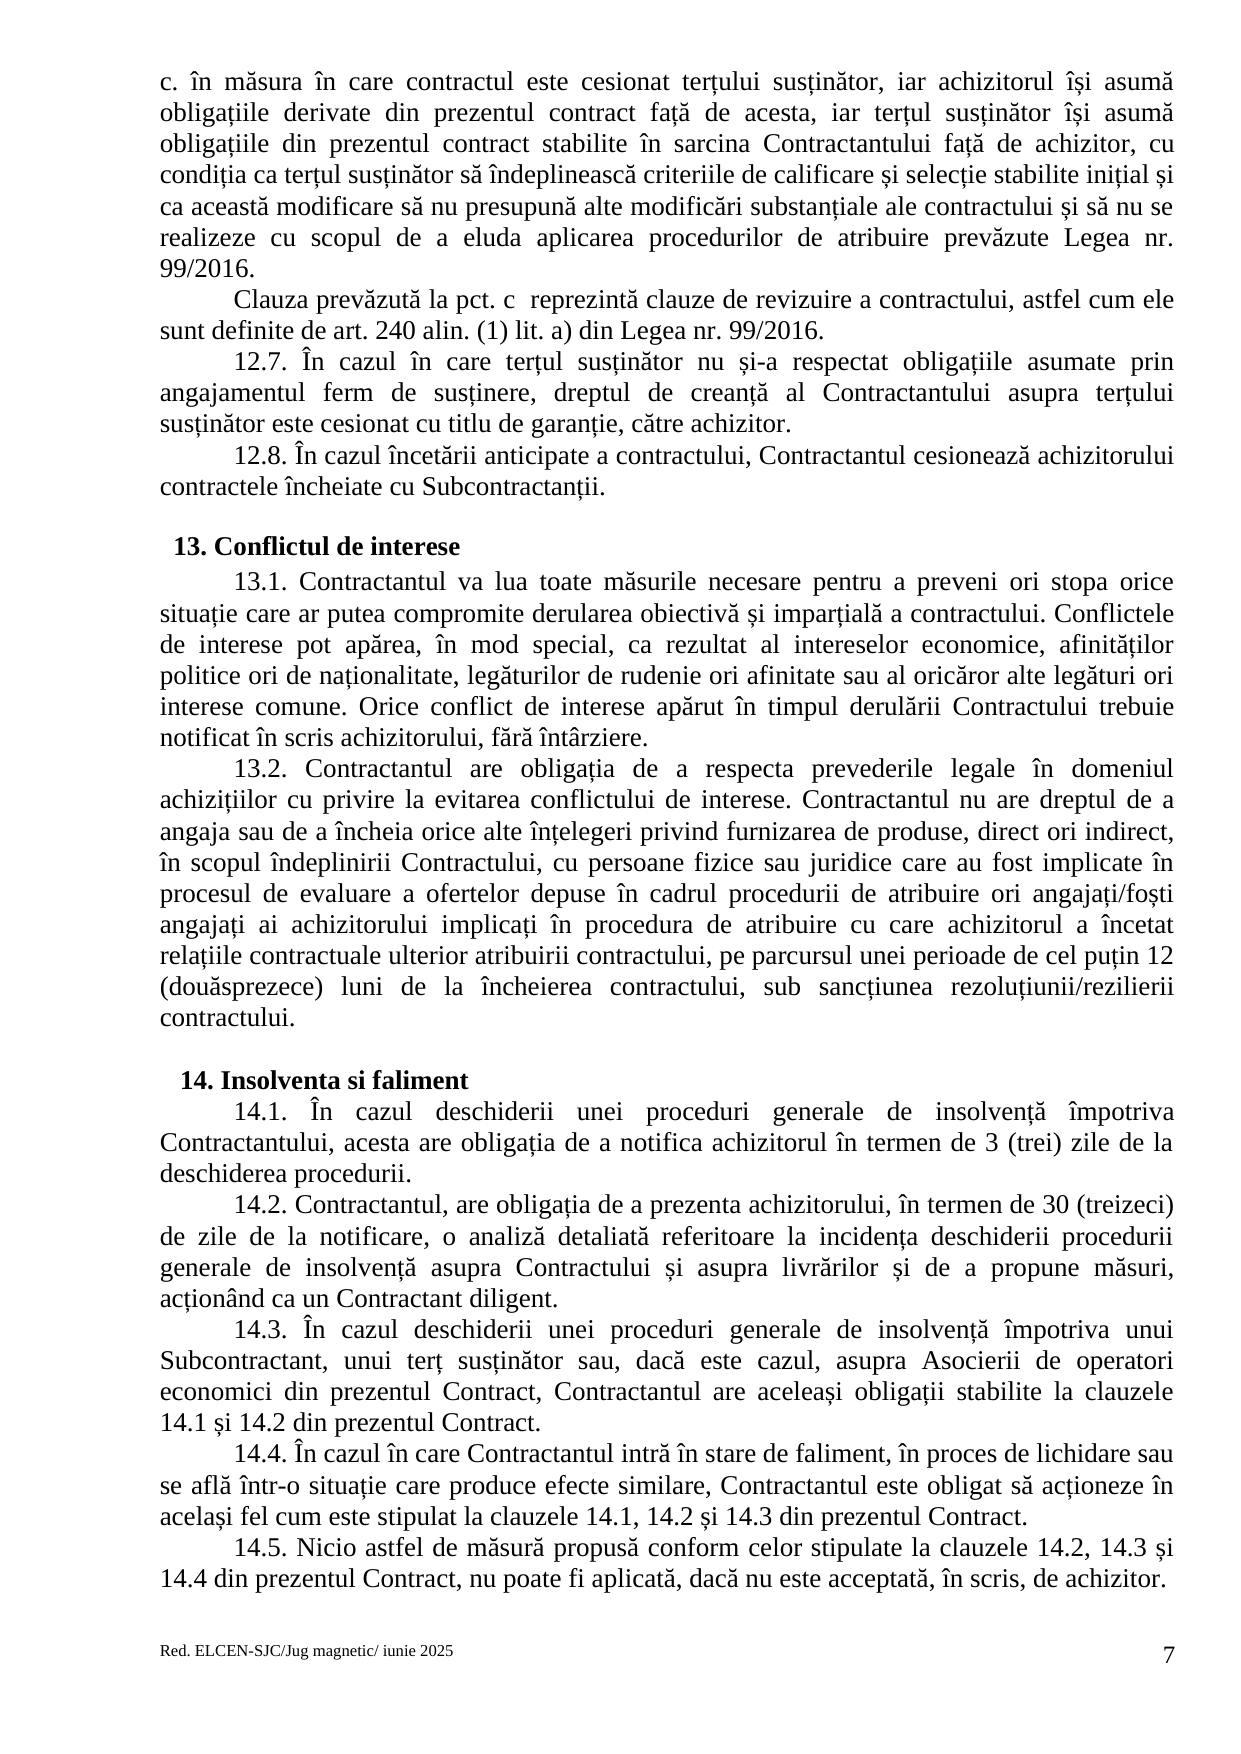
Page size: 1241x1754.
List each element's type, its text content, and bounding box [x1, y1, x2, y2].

text c. în măsura în care contractul este cesionat terțului susținător, iar achizitorul își asumă obligațiile derivate din prezentul contract față de acesta, iar terțul susținător își asumă obligațiile din prezentul contract stabilite în sarcina Contractantului față de achizitor, cu condiția ca terțul susținător să îndeplinească criteriile de calificare și selecție stabilite inițial și ca această modificare să nu presupună alte modificări substanțiale ale contractului și să nu se realizeze cu scopul de a eluda aplicarea procedurilor de atribuire prevăzute Legea nr. 99/2016. [159, 65, 1175, 283]
list 14.1. În cazul deschiderii unei proceduri generale de insolvență împotriva Contractantului, acesta are obligația de a notifica achizitorul în termen de 3 (trei) zile de la deschiderea procedurii. [159, 1095, 1175, 1188]
list 14.3. În cazul deschiderii unei proceduri generale de insolvență împotriva unui Subcontractant, unui terț susținător sau, dacă este cazul, asupra Asocierii de operatori economici din prezentul Contract, Contractantul are aceleași obligații stabilite la clauzele 14.1 și 14.2 din prezentul Contract. [159, 1313, 1175, 1438]
text 12.7. În cazul în care terțul susținător nu și-a respectat obligațiile asumate prin angajamentul ferm de susținere, dreptul de creanță al Contractantului asupra terțului susținător este cesionat cu titlu de garanție, către achizitor. [159, 345, 1175, 439]
text 12.8. În cazul încetării anticipate a contractului, Contractantul cesionează achizitorului contractele încheiate cu Subcontractanții. [159, 439, 1175, 501]
list 14.2. Contractantul, are obligația de a prezenta achizitorului, în termen de 30 (treizeci) de zile de la notificare, o analiză detaliată referitoare la incidența deschiderii procedurii generale de insolvență asupra Contractului și asupra livrărilor și de a propune măsuri, acționând ca un Contractant diligent. [159, 1188, 1175, 1313]
list 13. Conflictul de interese [159, 530, 1175, 561]
text Clauza prevăzută la pct. c reprezintă clauze de revizuire a contractului, astfel cum ele sunt definite de art. 240 alin. (1) lit. a) din Legea nr. 99/2016. [159, 283, 1175, 345]
list 13.2. Contractantul are obligația de a respecta prevederile legale în domeniul achizițiilor cu privire la evitarea conflictului de interese. Contractantul nu are dreptul de a angaja sau de a încheia orice alte înțelegeri privind furnizarea de produse, direct ori indirect, în scopul îndeplinirii Contractului, cu persoane fizice sau juridice care au fost implicate în procesul de evaluare a ofertelor depuse în cadrul procedurii de atribuire ori angajați/foști angajați ai achizitorului implicați în procedura de atribuire cu care achizitorul a încetat relațiile contractuale ulterior atribuirii contractului, pe parcursul unei perioade de cel puțin 12 (douăsprezece) luni de la încheierea contractului, sub sancțiunea rezoluțiunii/rezilierii contractului. [159, 752, 1175, 1033]
list 14.5. Nicio astfel de măsură propusă conform celor stipulate la clauzele 14.2, 14.3 și 14.4 din prezentul Contract, nu poate fi aplicată, dacă nu este acceptată, în scris, de achizitor. [159, 1531, 1175, 1593]
list 13.1. Contractantul va lua toate măsurile necesare pentru a preveni ori stopa orice situație care ar putea compromite derularea obiectivă și imparțială a contractului. Conflictele de interese pot apărea, în mod special, ca rezultat al intereselor economice, afinităților politice ori de naționalitate, legăturilor de rudenie ori afinitate sau al oricăror alte legături ori interese comune. Orice conflict de interese apărut în timpul derulării Contractului trebuie notificat în scris achizitorului, fără întârziere. [159, 566, 1175, 752]
list 14.4. În cazul în care Contractantul intră în stare de faliment, în proces de lichidare sau se află într-o situație care produce efecte similare, Contractantul este obligat să acționeze în același fel cum este stipulat la clauzele 14.1, 14.2 și 14.3 din prezentul Contract. [159, 1438, 1175, 1531]
text 14. Insolventa si faliment [159, 1064, 1175, 1095]
